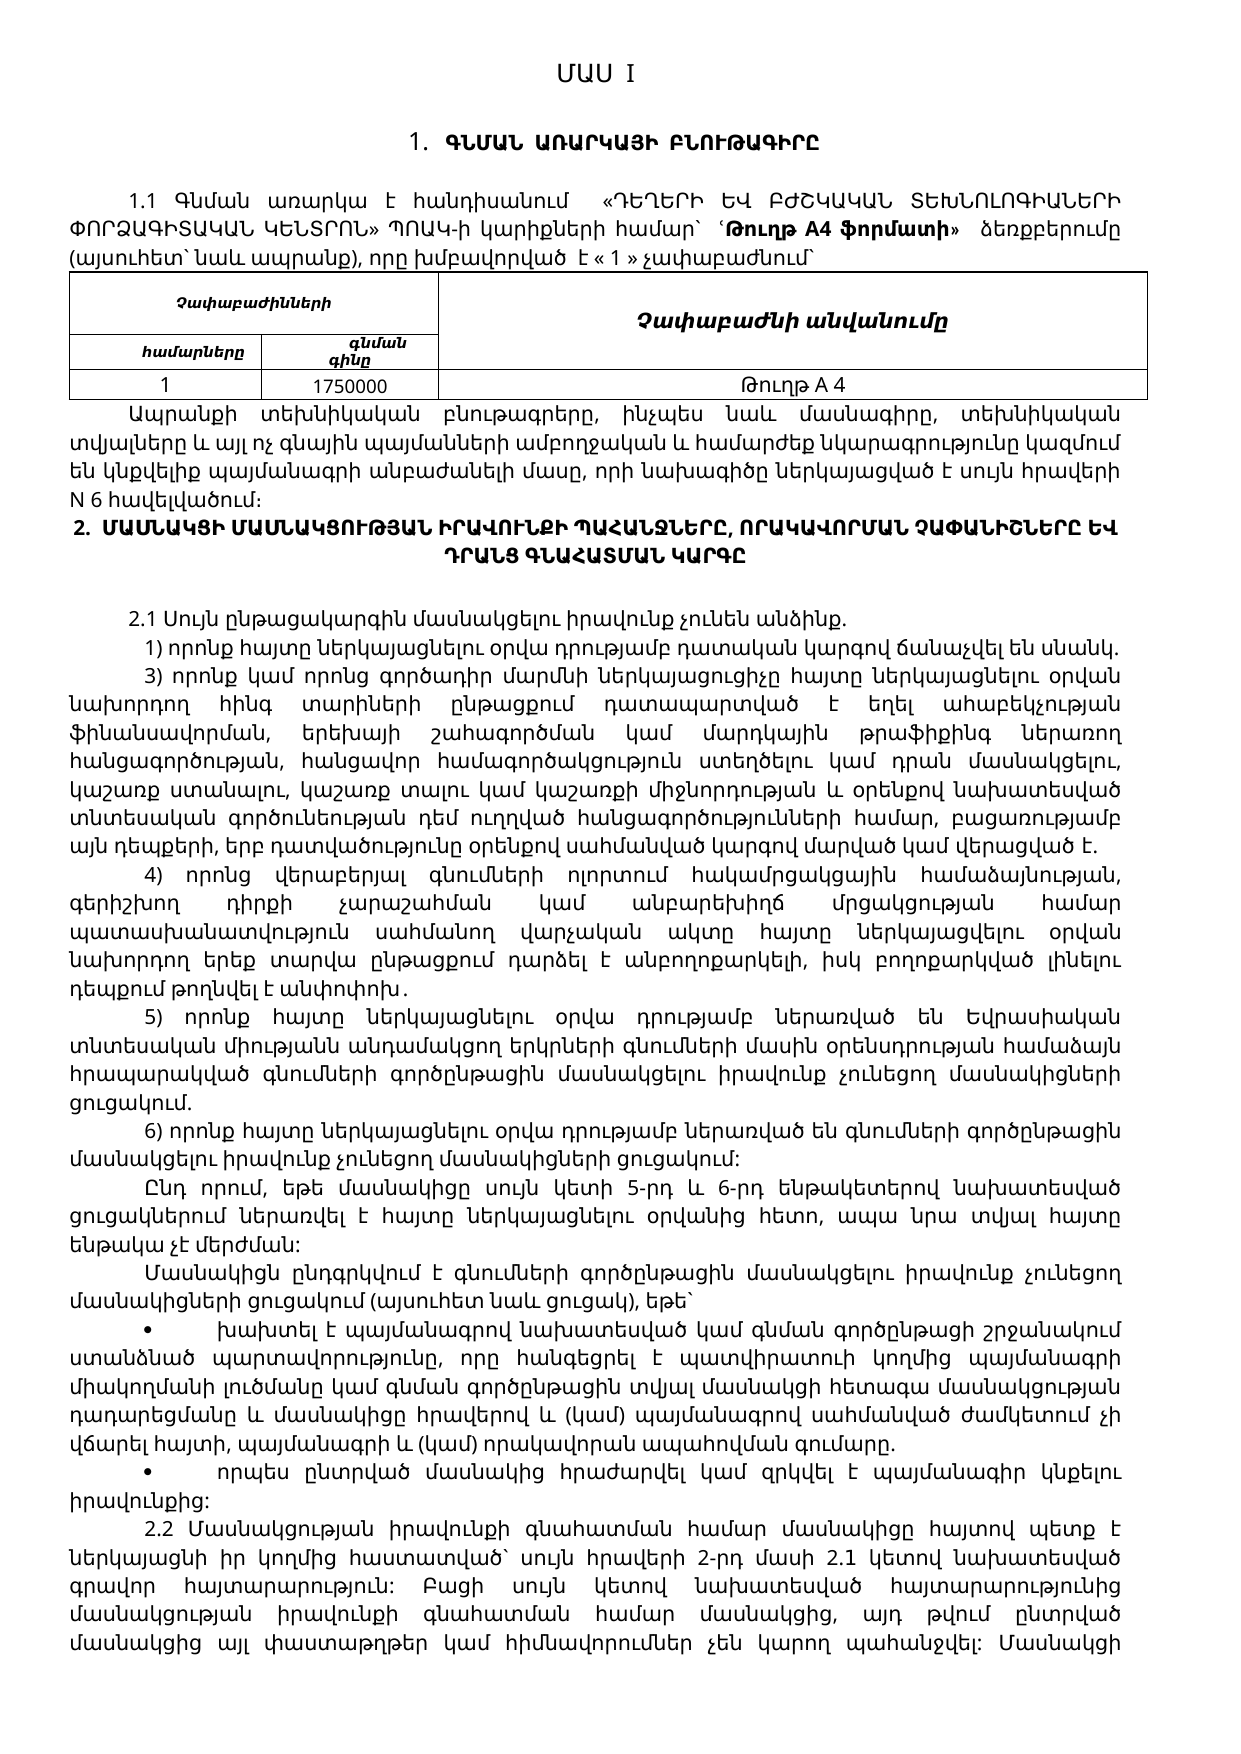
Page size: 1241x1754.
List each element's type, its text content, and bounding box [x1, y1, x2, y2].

text 2. ՄԱՍՆԱԿՑԻ ՄԱՍՆԱԿՑՈՒԹՅԱՆ ԻՐԱՎՈՒՆՔԻ ՊԱՀԱՆՋՆԵՐԸ, ՈՐԱԿԱՎՈՐՄԱՆ ՉԱՓԱՆԻՇՆԵՐԸ ԵՎ ԴՐԱՆՑ ԳՆԱՀԱՏՄԱՆ ԿԱՐԳԸ [69, 513, 1121, 570]
text ՄԱՍ I [69, 56, 1121, 89]
text Ապրանքի տեխնիկական բնութագրերը, ինչպես նաև մասնագիրը, տեխնիկական տվյալները և այլ ոչ գնային պայմանների ամբողջական և համարժեք նկարագրությունը կազմում են կնքվելիք պայմանագրի անբաժանելի մասը, որի նախագիծը ներկայացված է սույն հրավերի N 6 հավելվածում։ [69, 400, 1121, 513]
text 5) որոնք հայտը ներկայացնելու օրվա դրությամբ ներառված են Եվրասիական տնտեսական միությանն անդամակցող երկրների գնումների մասին օրենսդրության համաձայն հրապարակված գնումների գործընթացին մասնակցելու իրավունք չունեցող մասնակիցների ցուցակում. [69, 1002, 1121, 1116]
text 3) որոնք կամ որոնց գործադիր մարմնի ներկայացուցիչը հայտը ներկայացնելու օրվան նախորդող հինգ տարիների ընթացքում դատապարտված է եղել ահաբեկչության ֆինանսավորման, երեխայի շահագործման կամ մարդկային թրաֆիքինգ ներառող հանցագործության, հանցավոր համագործակցություն ստեղծելու կամ դրան մասնակցելու, կաշառք ստանալու, կաշառք տալու կամ կաշառքի միջնորդության և օրենքով նախատեսված տնտեսական գործունեության դեմ ուղղված հանցագործությունների համար, բացառությամբ այն դեպքերի, երբ դատվածությունը օրենքով սահմանված կարգով մարված կամ վերացված է. [69, 661, 1121, 860]
list խախտել է պայմանագրով նախատեսված կամ գնման գործընթացի շրջանակում ստանձնած պարտավորությունը, որը հանգեցրել է պատվիրատուի կողմից պայմանագրի միակողմանի լուծմանը կամ գնման գործընթացին տվյալ մասնակցի հետագա մասնակցության դադարեցմանը և մասնակիցը հրավերով և (կամ) պայմանագրով սահմանված ժամկետում չի վճարել հայտի, պայմանագրի և (կամ) որակավորան ապահովման գումարը. [69, 1315, 1121, 1457]
text 2.1 Սույն ընթացակարգին մասնակցելու իրավունք չունեն անձինք. [69, 604, 1121, 633]
table_cell գնման գինը [262, 335, 438, 369]
table_cell 1750000 [262, 370, 438, 398]
subtitle 1.1 Գնման առարկա է հանդիսանում «ԴԵՂԵՐԻ ԵՎ ԲԺՇԿԱԿԱՆ ՏԵԽՆՈԼՈԳԻԱՆԵՐԻ ՓՈՐՁԱԳԻՏԱԿԱՆ ԿԵՆՏՐՈՆ» ՊՈԱԿ-ի կարիքների համար` ՙԹուղթ A4 ֆորմատի» ձեռքբերումը (այսուհետ` նաև ապրանք), որը խմբավորված է « 1 » չափաբաժնում` [69, 186, 1121, 271]
table_cell համարները [70, 335, 261, 369]
list ԳՆՄԱՆ ԱՌԱՐԿԱՅԻ ԲՆՈՒԹԱԳԻՐԸ [107, 124, 1121, 158]
table_header Չափաբաժինների [70, 273, 438, 334]
list որպես ընտրված մասնակից հրաժարվել կամ զրկվել է պայմանագիր կնքելու իրավունքից: [69, 1457, 1121, 1514]
table_header Չափաբաժնի անվանումը [439, 273, 1147, 369]
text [69, 1514, 1121, 1656]
table_cell 1 [70, 370, 261, 398]
table_cell Թուղթ A 4 [439, 370, 1147, 398]
text Ընդ որում, եթե մասնակիցը սույն կետի 5-րդ և 6-րդ ենթակետերով նախատեսված ցուցակներում ներառվել է հայտը ներկայացնելու օրվանից հետո, ապա նրա տվյալ հայտը ենթակա չէ մերժման: [69, 1173, 1121, 1258]
text 4) որոնց վերաբերյալ գնումների ոլորտում հակամրցակցային համաձայնության, գերիշխող դիրքի չարաշահման կամ անբարեխիղճ մրցակցության համար պատասխանատվություն սահմանող վարչական ակտը հայտը ներկայացվելու օրվան նախորդող երեք տարվա ընթացքում դարձել է անբողոքարկելի, իսկ բողոքարկված լինելու դեպքում թողնվել է անփոփոխ․ [69, 860, 1121, 1002]
text Մասնակիցն ընդգրկվում է գնումների գործընթացին մասնակցելու իրավունք չունեցող մասնակիցների ցուցակում (այսուհետ նաև ցուցակ), եթե` [69, 1258, 1121, 1315]
text 6) որոնք հայտը ներկայացնելու օրվա դրությամբ ներառված են գնումների գործընթացին մասնակցելու իրավունք չունեցող մասնակիցների ցուցակում: [69, 1116, 1121, 1173]
text 1) որոնք հայտը ներկայացնելու օրվա դրությամբ դատական կարգով ճանաչվել են սնանկ. [69, 633, 1121, 661]
